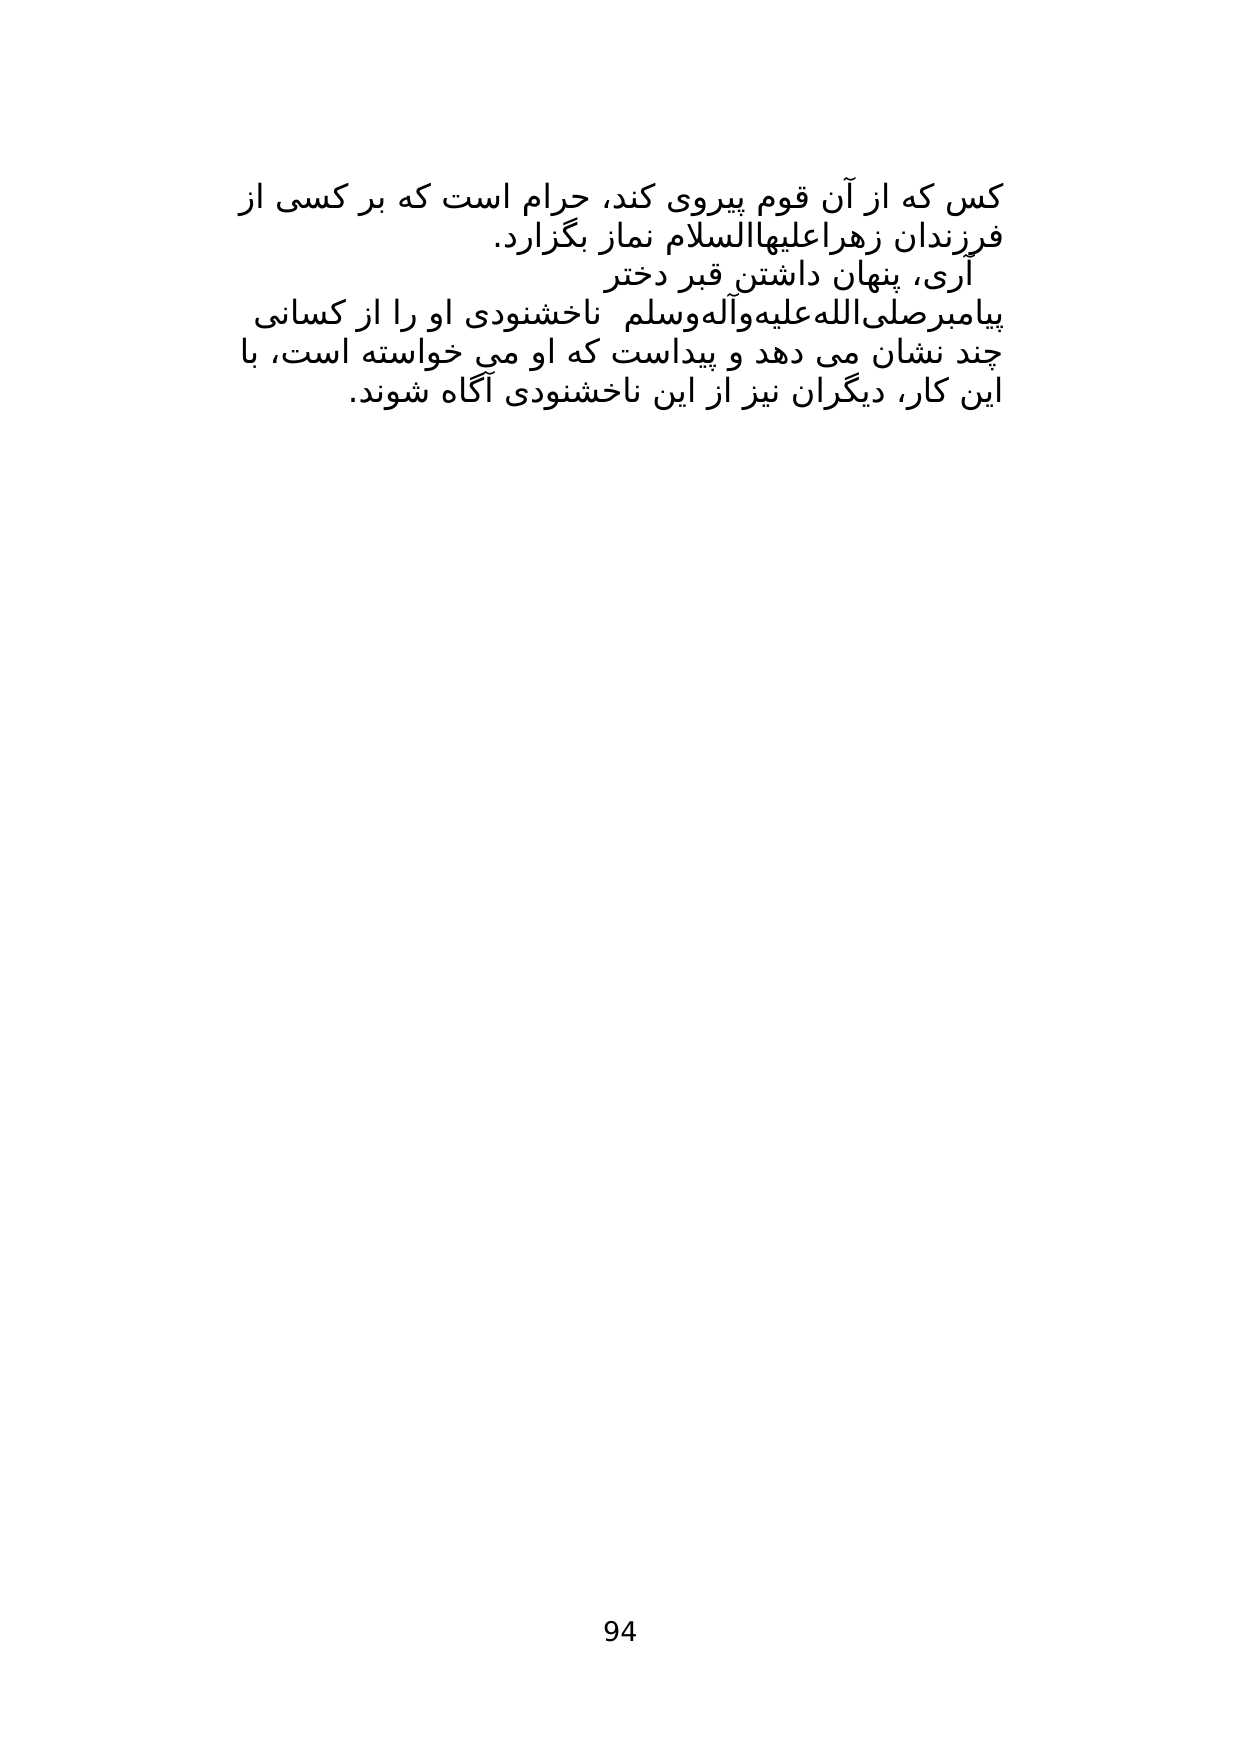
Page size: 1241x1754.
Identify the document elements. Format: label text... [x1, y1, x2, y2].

text آرى، پنهان داشتن قبر دختر پيامبرصلى‌الله‌عليه‌وآله‌وسلم ناخشنودى او را از کسانى چند نشان مى دهد و پيداست که او مى خواسته است، با اين کار، ديگران نيز از اين ناخشنودى آگاه شوند. [236, 255, 1004, 410]
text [236, 177, 1004, 255]
